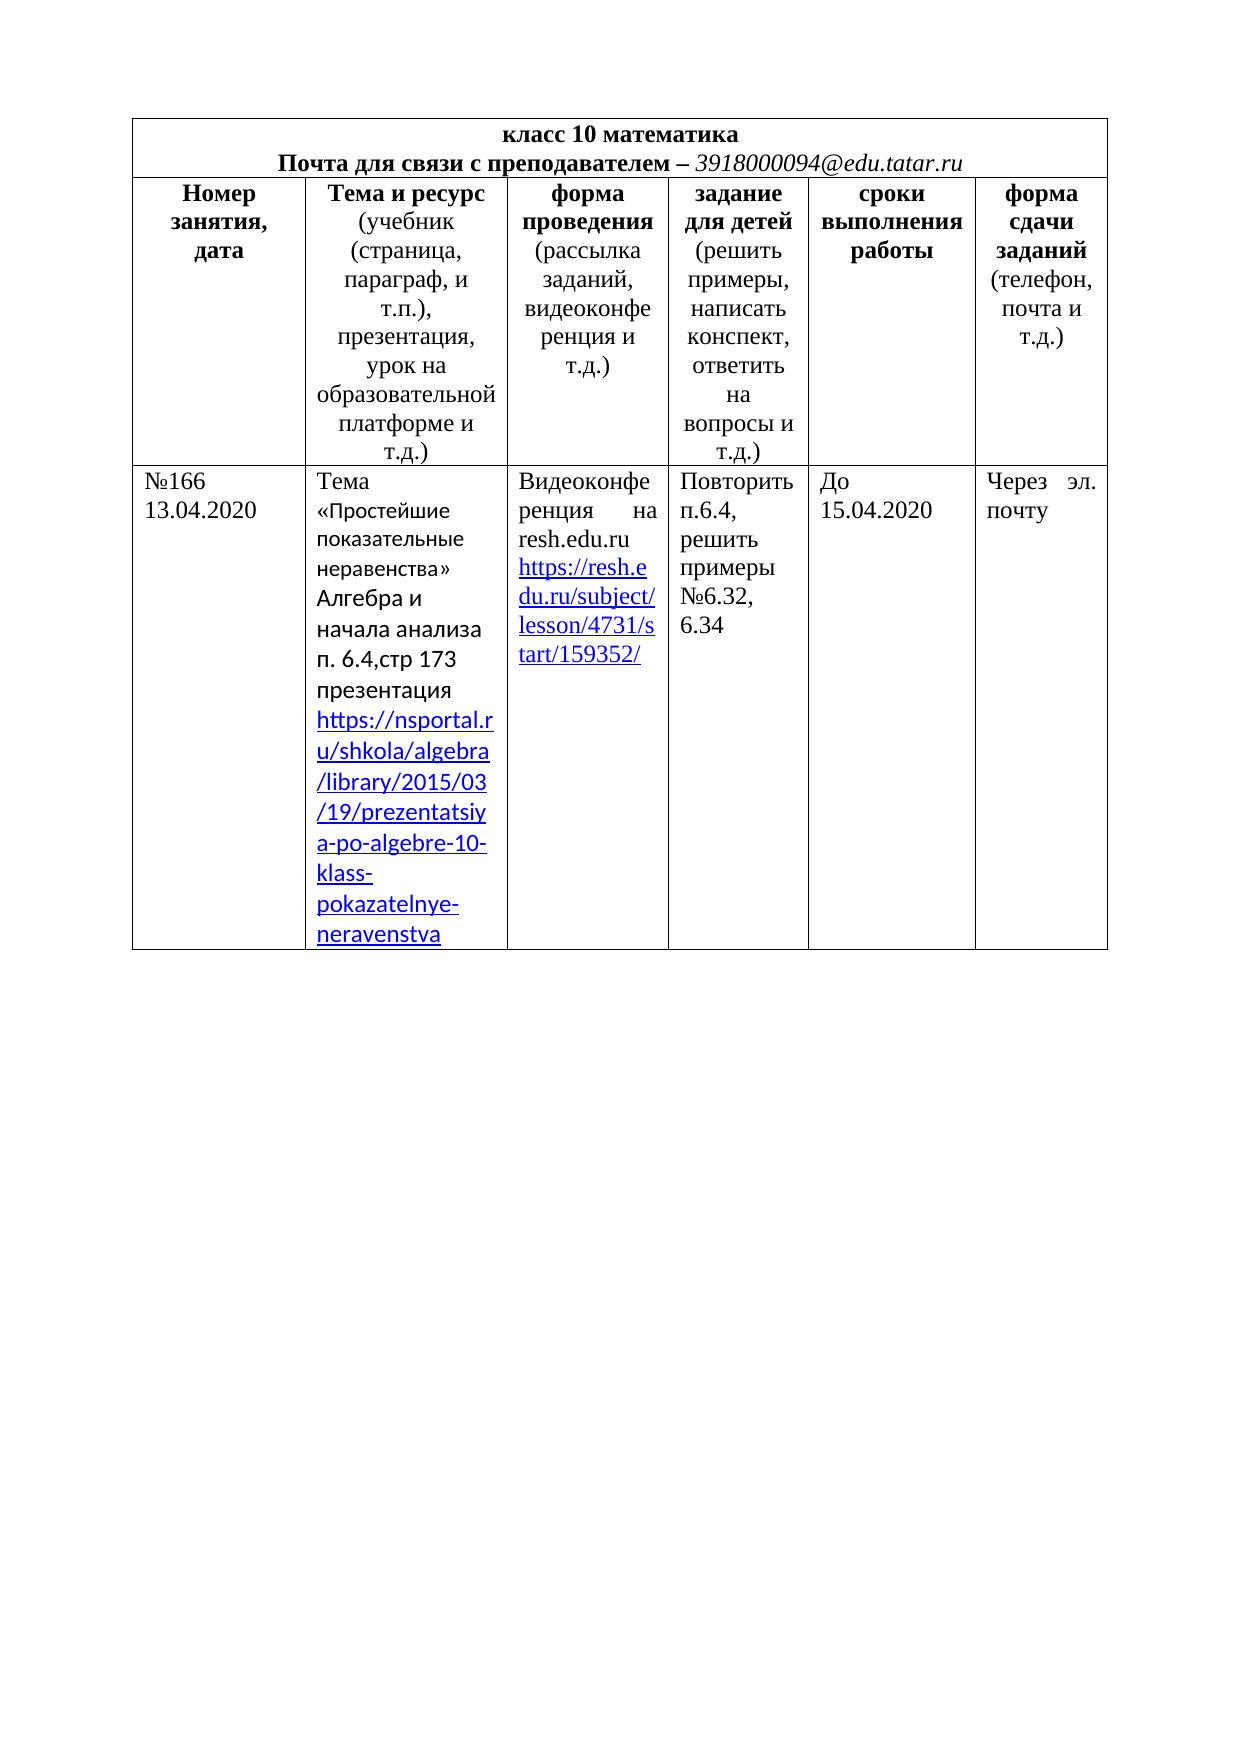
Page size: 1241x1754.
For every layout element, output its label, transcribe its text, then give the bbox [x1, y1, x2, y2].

table_cell Тема и ресурс (учебник (страница, параграф, и т.п.), презентация, урок на образовательной платформе и т.д.) [306, 178, 507, 465]
table_cell Через эл. почту [976, 466, 1107, 949]
table_cell №166 13.04.2020 [133, 466, 305, 949]
table_cell Тема «Простейшие показательные неравенства» Алгебра и начала анализа п. 6.4,стр 173 презентация https://nsportal.ru/shkola/algebra/library/2015/03/19/prezentatsiya-po-algebre-10-klass-pokazatelnye-neravenstva [306, 466, 507, 949]
table_cell задание для детей (решить примеры, написать конспект, ответить на вопросы и т.д.) [669, 178, 808, 465]
table_header класс 10 математика Почта для связи с преподавателем – 3918000094@edu.tatar.ru [133, 119, 1107, 177]
table_cell форма проведения (рассылка заданий, видеоконференция и т.д.) [508, 178, 668, 465]
table_cell До 15.04.2020 [809, 466, 975, 949]
table_cell Видеоконференция на resh.edu.ru https://resh.edu.ru/subject/lesson/4731/start/159352/ [508, 466, 668, 949]
table_cell сроки выполнения работы [809, 178, 975, 465]
table_cell форма сдачи заданий (телефон, почта и т.д.) [976, 178, 1107, 465]
table_cell Повторить п.6.4, решить примеры №6.32, 6.34 [669, 466, 808, 949]
table_cell Номер занятия, дата [133, 178, 305, 465]
